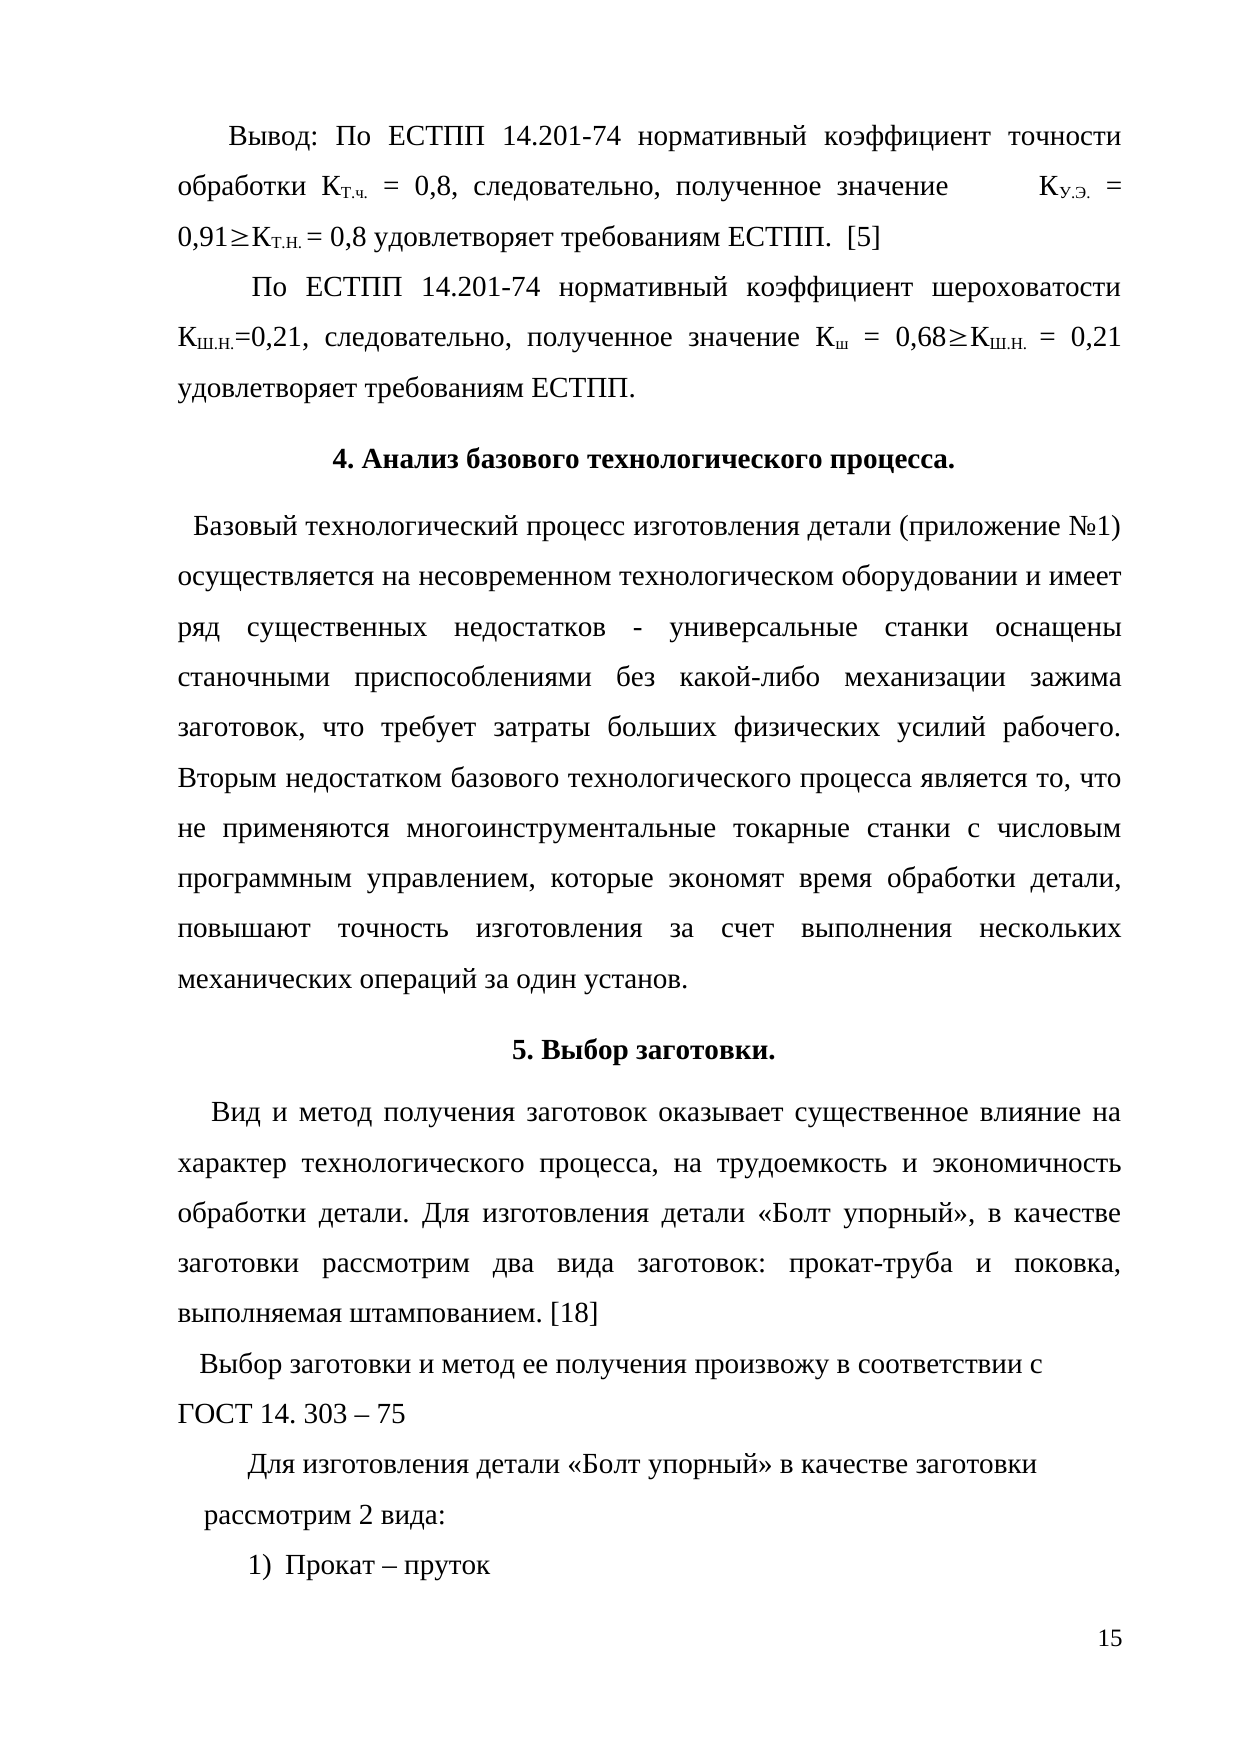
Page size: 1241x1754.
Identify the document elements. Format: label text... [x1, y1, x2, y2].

text Вид и метод получения заготовок оказывает существенное влияние на характер технологического процесса, на трудоемкость и экономичность обработки детали. Для изготовления детали «Болт упорный», в качестве заготовки рассмотрим два вида заготовок: прокат-труба и поковка, выполняемая штампованием. [18] [177, 1094, 1122, 1329]
text Выбор заготовки и метод ее получения произвожу в соответствии с ГОСТ 14. 303 – 75 [177, 1346, 1122, 1430]
subtitle 4. Анализ базового технологического процесса. [177, 441, 1110, 474]
list Прокат – пруток [247, 1547, 1122, 1581]
text Базовый технологический процесс изготовления детали (приложение №1) осуществляется на несовременном технологическом оборудовании и имеет ряд существенных недостатков - универсальные станки оснащены станочными приспособлениями без какой-либо механизации зажима заготовок, что требует затраты больших физических усилий рабочего. Вторым недостатком базового технологического процесса является то, что не применяются многоинструментальные токарные станки с числовым программным управлением, которые экономят время обработки детали, повышают точность изготовления за счет выполнения нескольких механических операций за один установ. [177, 508, 1122, 994]
subtitle 5. Выбор заготовки. [177, 1032, 1110, 1066]
text Вывод: По ЕСТПП 14.201-74 нормативный коэффициент точности обработки КТ.ч. = 0,8, следовательно, полученное значение КУ.Э. = 0,91КТ.Н. = 0,8 удовлетворяет требованиям ЕСТПП. [5] [177, 118, 1122, 252]
text Для изготовления детали «Болт упорный» в качестве заготовки рассмотрим 2 вида: [203, 1447, 1122, 1530]
text По ЕСТПП 14.201-74 нормативный коэффициент шероховатости КШ.Н.=0,21, следовательно, полученное значение Кш = 0,68КШ.Н. = 0,21 удовлетворяет требованиям ЕСТПП. [177, 269, 1122, 403]
